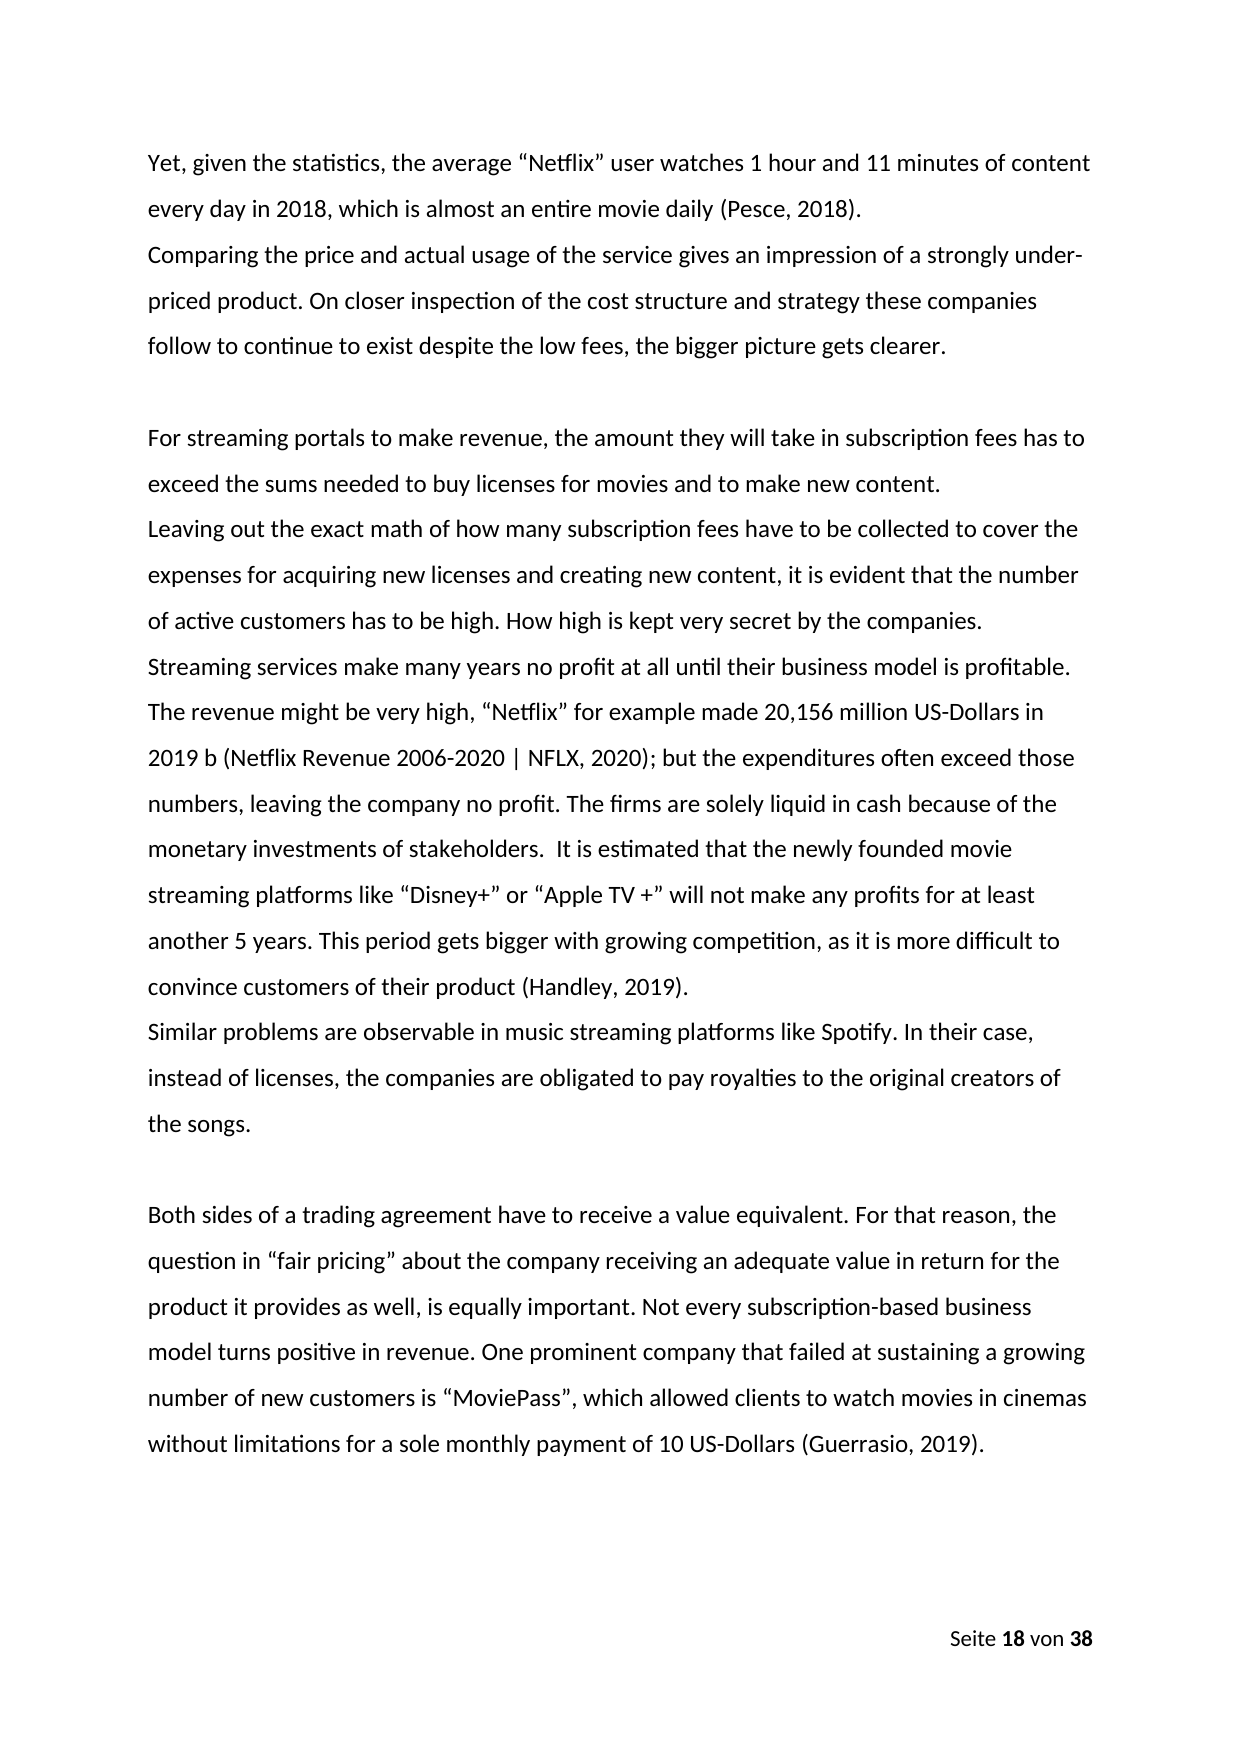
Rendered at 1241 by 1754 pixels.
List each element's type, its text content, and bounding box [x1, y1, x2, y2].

text Similar problems are observable in music streaming platforms like Spotify. In their case, instead of licenses, the companies are obligated to pay royalties to the original creators of the songs. [148, 1016, 1093, 1138]
text Streaming services make many years no profit at all until their business model is profitable. The revenue might be very high, “Netflix” for example made 20,156 million US-Dollars in 2019 b; but the expenditures often exceed those numbers, leaving the company no profit. The firms are solely liquid in cash because of the monetary investments of stakeholders. It is estimated that the newly founded movie streaming platforms like “Disney+” or “Apple TV +” will not make any profits for at least another 5 years. This period gets bigger with growing competition, as it is more difficult to convince customers of their product . [148, 651, 1093, 1001]
text Comparing the price and actual usage of the service gives an impression of a strongly under-priced product. On closer inspection of the cost structure and strategy these companies follow to continue to exist despite the low fees, the bigger picture gets clearer. [148, 239, 1093, 361]
text For streaming portals to make revenue, the amount they will take in subscription fees has to exceed the sums needed to buy licenses for movies and to make new content. [148, 422, 1093, 498]
text Both sides of a trading agreement have to receive a value equivalent. For that reason, the question in “fair pricing” about the company receiving an adequate value in return for the product it provides as well, is equally important. Not every subscription-based business model turns positive in revenue. One prominent company that failed at sustaining a growing number of new customers is “MoviePass”, which allowed clients to watch movies in cinemas without limitations for a sole monthly payment of 10 US-Dollars . [148, 1199, 1093, 1458]
text Leaving out the exact math of how many subscription fees have to be collected to cover the expenses for acquiring new licenses and creating new content, it is evident that the number of active customers has to be high. How high is kept very secret by the companies. [148, 513, 1093, 635]
text Yet, given the statistics, the average “Netflix” user watches 1 hour and 11 minutes of content every day in 2018, which is almost an entire movie daily . [148, 148, 1093, 224]
